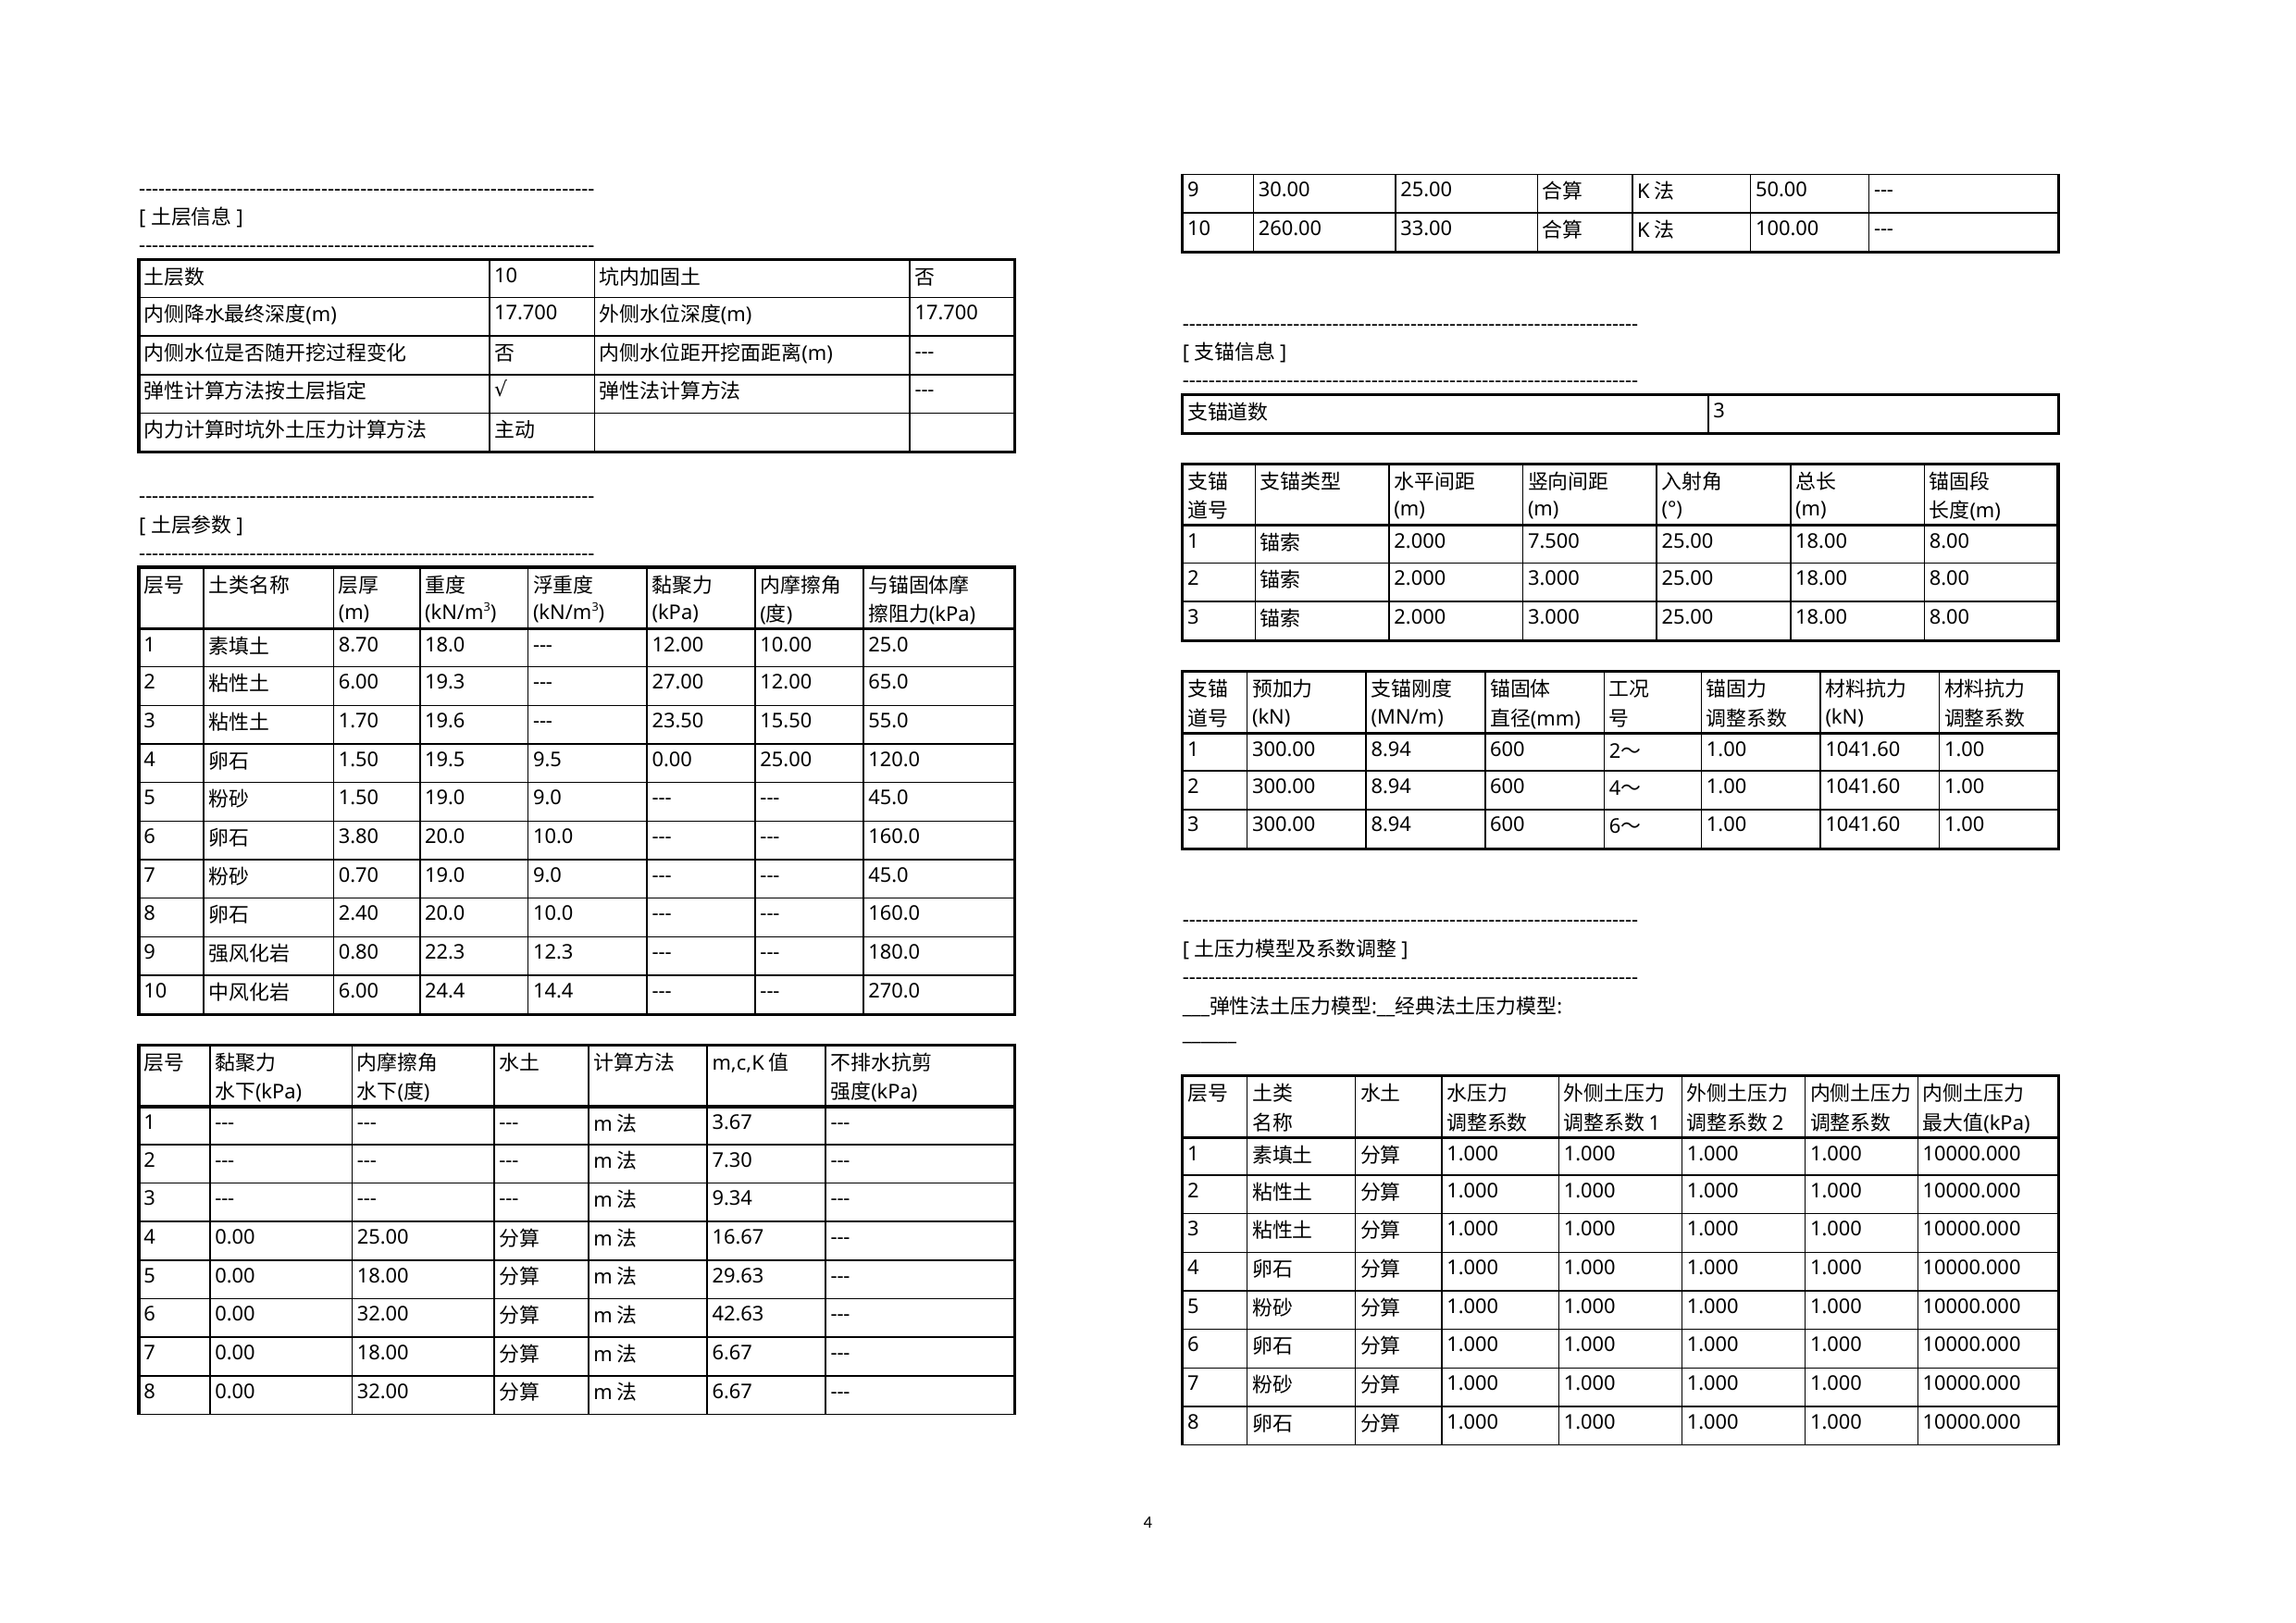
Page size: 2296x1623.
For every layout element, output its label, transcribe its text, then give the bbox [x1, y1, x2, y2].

table_cell 9 [141, 937, 203, 974]
table_cell 6.67 [708, 1377, 825, 1414]
table_header 与锚固体摩 [864, 569, 1013, 598]
table_cell 18.00 [1792, 602, 1924, 639]
table_cell 1.000 [1443, 1176, 1558, 1213]
table_cell --- [826, 1222, 1013, 1259]
table_cell 9.0 [528, 861, 646, 898]
table_cell 1.000 [1559, 1330, 1682, 1367]
table_cell 8 [141, 898, 203, 935]
table_cell --- [648, 976, 754, 1013]
table_header 支锚刚度 [1367, 673, 1484, 702]
table_header 材料抗力 [1821, 673, 1939, 702]
table_header 土类名称 [205, 569, 333, 598]
table_cell 20.0 [421, 898, 527, 935]
table_cell 1.000 [1806, 1292, 1917, 1329]
table_cell m法 [590, 1377, 706, 1414]
table_cell 0.00 [211, 1377, 352, 1414]
table_cell --- [495, 1109, 588, 1144]
table_cell 8.00 [1925, 602, 2056, 639]
table_cell 10000.000 [1918, 1214, 2057, 1251]
table_cell 10.0 [528, 822, 646, 859]
table_cell 1.000 [1682, 1292, 1805, 1329]
table_cell 19.0 [421, 783, 527, 820]
table_cell 1.000 [1806, 1407, 1917, 1444]
table_cell m法 [590, 1222, 706, 1259]
table_cell 10 [141, 976, 203, 1013]
table_cell 弹性计算方法按土层指定 [141, 376, 489, 413]
table_cell 1.000 [1682, 1139, 1805, 1174]
table_cell 1.000 [1443, 1407, 1558, 1444]
table_cell (MN/m) [1367, 702, 1484, 732]
table_cell 素填土 [205, 630, 333, 666]
table_cell 7.500 [1523, 527, 1656, 563]
table_cell 5 [1184, 1292, 1247, 1329]
table_cell 1.000 [1559, 1369, 1682, 1406]
table_cell 2 [1184, 772, 1247, 809]
table_cell 1 [141, 630, 203, 666]
text [ 土层参数 ] [139, 509, 1113, 539]
table_cell --- [648, 937, 754, 974]
table_cell 1.00 [1702, 811, 1819, 848]
table_cell --- [211, 1109, 352, 1144]
table_cell 1 [141, 1109, 209, 1144]
table_cell 19.6 [421, 706, 527, 743]
table_header 内摩擦角 [353, 1047, 493, 1075]
table_cell 25.00 [1657, 564, 1790, 601]
table_cell (m) [1390, 494, 1522, 524]
table_cell 道号 [1184, 494, 1255, 524]
table_cell --- [826, 1338, 1013, 1375]
table_cell 20.0 [421, 822, 527, 859]
table_cell --- [756, 783, 863, 820]
table_cell 合算 [1538, 175, 1632, 212]
table_cell 10000.000 [1918, 1176, 2057, 1213]
table_cell 调整系数 [1702, 702, 1819, 732]
table_header 3 [1709, 396, 2057, 432]
table_header 支锚道数 [1184, 396, 1707, 432]
table_cell 分算 [1356, 1139, 1441, 1174]
table_cell 33.00 [1396, 214, 1537, 251]
table_cell 粘性土 [1247, 1214, 1355, 1251]
table_cell 主动 [490, 414, 594, 451]
table_header 计算方法 [590, 1047, 706, 1075]
table_cell 15.50 [756, 706, 863, 743]
table_cell 8 [1184, 1407, 1247, 1444]
table_cell 1.000 [1682, 1407, 1805, 1444]
table_cell 10000.000 [1918, 1292, 2057, 1329]
table_cell [141, 598, 203, 627]
table_cell 1.00 [1702, 735, 1819, 770]
table_cell --- [211, 1146, 352, 1183]
table_cell 1.70 [334, 706, 419, 743]
table_cell 300.00 [1247, 772, 1365, 809]
table_header 黏聚力 [211, 1047, 352, 1075]
table_cell 1 [1184, 735, 1247, 770]
table_cell 4 [141, 1222, 209, 1259]
table_cell (kN) [1821, 702, 1939, 732]
table_header 土类 [1247, 1077, 1355, 1107]
table_cell --- [756, 822, 863, 859]
table_cell 1.000 [1806, 1139, 1917, 1174]
table_header 否 [911, 261, 1013, 297]
table_cell 6.00 [334, 667, 419, 704]
text ______ [1183, 1019, 2156, 1047]
table_cell [708, 1076, 825, 1105]
table_cell 3 [1184, 811, 1247, 848]
table_cell --- [756, 898, 863, 935]
table_cell 12.00 [756, 667, 863, 704]
table_cell 卵石 [1247, 1330, 1355, 1367]
table_cell 160.0 [864, 898, 1013, 935]
table_cell 长度(m) [1925, 494, 2056, 524]
table_cell --- [648, 898, 754, 935]
table_header 层号 [141, 569, 203, 598]
text ---------------------------------------------------------------------- [139, 481, 1113, 509]
table_cell 8.94 [1367, 735, 1484, 770]
table_cell 8.00 [1925, 564, 2056, 601]
table_cell 1.000 [1559, 1407, 1682, 1444]
table_cell 270.0 [864, 976, 1013, 1013]
table_cell 锚索 [1256, 527, 1388, 563]
table_cell 65.0 [864, 667, 1013, 704]
table_cell 12.00 [648, 630, 754, 666]
table_cell 否 [490, 337, 594, 374]
table_cell 内力计算时坑外土压力计算方法 [141, 414, 489, 451]
table_cell 0.00 [211, 1261, 352, 1298]
table_cell 300.00 [1247, 735, 1365, 770]
table_cell 4～ [1605, 772, 1701, 809]
table_cell 18.00 [1792, 527, 1924, 563]
table_header 锚固段 [1925, 465, 2056, 494]
table_cell 8.94 [1367, 811, 1484, 848]
table_cell 25.00 [353, 1222, 493, 1259]
table_cell 粘性土 [205, 706, 333, 743]
table_cell 10000.000 [1918, 1253, 2057, 1290]
table_header 支锚 [1184, 673, 1247, 702]
table_cell [911, 414, 1013, 451]
table_cell --- [826, 1261, 1013, 1298]
table_cell 粘性土 [205, 667, 333, 704]
text ---------------------------------------------------------------------- [1183, 308, 2156, 336]
table_cell --- [826, 1299, 1013, 1336]
table_cell 水下(kPa) [211, 1076, 352, 1105]
table_cell --- [911, 337, 1013, 374]
table_cell 23.50 [648, 706, 754, 743]
table_cell 10.00 [756, 630, 863, 666]
table_cell (kN/m3) [421, 598, 527, 627]
table_cell (°) [1657, 494, 1790, 524]
table_cell 1.000 [1806, 1369, 1917, 1406]
table_cell 直径(mm) [1486, 702, 1604, 732]
table_cell 最大值(kPa) [1918, 1107, 2057, 1135]
table_cell 10000.000 [1918, 1407, 2057, 1444]
table_cell 2.000 [1390, 564, 1522, 601]
table_cell 17.700 [490, 298, 594, 335]
table_cell 10000.000 [1918, 1330, 2057, 1367]
table_cell 2.000 [1390, 527, 1522, 563]
table_cell 1.00 [1940, 772, 2057, 809]
text [ 土压力模型及系数调整 ] [1183, 933, 2156, 962]
table_header 支锚类型 [1256, 465, 1388, 494]
table_cell 2.000 [1390, 602, 1522, 639]
table_cell --- [826, 1183, 1013, 1220]
table_cell 1 [1184, 527, 1255, 563]
table_cell --- [528, 667, 646, 704]
table_cell m法 [590, 1261, 706, 1298]
table_cell 1 [1184, 1139, 1247, 1174]
table_cell --- [353, 1109, 493, 1144]
table_cell 180.0 [864, 937, 1013, 974]
table_cell 25.0 [864, 630, 1013, 666]
table_cell 分算 [495, 1299, 588, 1336]
table_cell 水下(度) [353, 1076, 493, 1105]
table_cell 6 [141, 822, 203, 859]
table_header 支锚 [1184, 465, 1255, 494]
table_cell 10000.000 [1918, 1369, 2057, 1406]
table_cell 19.5 [421, 745, 527, 782]
table_cell 19.3 [421, 667, 527, 704]
table_cell 分算 [1356, 1214, 1441, 1251]
table_cell 1.000 [1443, 1330, 1558, 1367]
table_cell 3 [141, 1183, 209, 1220]
table_cell 600 [1486, 735, 1604, 770]
table_cell (度) [756, 598, 863, 627]
table_cell m法 [590, 1338, 706, 1375]
table_cell 0.80 [334, 937, 419, 974]
table_cell 1.000 [1443, 1214, 1558, 1251]
table_cell 100.00 [1751, 214, 1868, 251]
table_cell 卵石 [205, 745, 333, 782]
table_cell 3.000 [1523, 564, 1656, 601]
table_cell K法 [1633, 175, 1750, 212]
table_cell --- [528, 706, 646, 743]
table_cell 3.000 [1523, 602, 1656, 639]
text ___弹性法土压力模型:__经典法土压力模型: [1183, 989, 2156, 1019]
table_cell 12.3 [528, 937, 646, 974]
table_cell 1.00 [1940, 735, 2057, 770]
table_cell 7.30 [708, 1146, 825, 1183]
table_header 重度 [421, 569, 527, 598]
table_cell 2 [141, 1146, 209, 1183]
table_cell 18.00 [353, 1261, 493, 1298]
table_cell 24.4 [421, 976, 527, 1013]
table_cell 0.00 [211, 1338, 352, 1375]
text [ 支锚信息 ] [1183, 336, 2156, 365]
table_cell 6.67 [708, 1338, 825, 1375]
table_cell 120.0 [864, 745, 1013, 782]
table_cell --- [528, 630, 646, 666]
table_cell 32.00 [353, 1299, 493, 1336]
table_header 外侧土压力 [1559, 1077, 1682, 1107]
table_cell 6 [1184, 1330, 1247, 1367]
table_cell 调整系数1 [1559, 1107, 1682, 1135]
table_cell 18.00 [1792, 564, 1924, 601]
table_cell 9.5 [528, 745, 646, 782]
table_cell 1.000 [1806, 1214, 1917, 1251]
table_cell 14.4 [528, 976, 646, 1013]
table_cell m法 [590, 1146, 706, 1183]
table_cell 1.000 [1443, 1292, 1558, 1329]
table_header 坑内加固土 [595, 261, 909, 297]
table_cell 160.0 [864, 822, 1013, 859]
table_cell 4 [1184, 1253, 1247, 1290]
text ---------------------------------------------------------------------- [1183, 365, 2156, 393]
table_cell 6 [141, 1299, 209, 1336]
table_cell 600 [1486, 772, 1604, 809]
table_cell 1.000 [1682, 1330, 1805, 1367]
table_cell --- [648, 861, 754, 898]
table_cell 分算 [1356, 1407, 1441, 1444]
table_cell 7 [1184, 1369, 1247, 1406]
table_header 层号 [141, 1047, 209, 1075]
table_cell 1.50 [334, 745, 419, 782]
table_header 水平间距 [1390, 465, 1522, 494]
table_cell 50.00 [1751, 175, 1868, 212]
table_cell --- [211, 1183, 352, 1220]
text ---------------------------------------------------------------------- [139, 173, 1113, 201]
table_cell m法 [590, 1109, 706, 1144]
table_header 内侧土压力 [1806, 1077, 1917, 1107]
table_cell --- [756, 937, 863, 974]
table_cell 卵石 [1247, 1253, 1355, 1290]
table_cell 卵石 [205, 898, 333, 935]
table_cell 粉砂 [1247, 1369, 1355, 1406]
table_cell 6～ [1605, 811, 1701, 848]
table_cell --- [495, 1183, 588, 1220]
table_cell 内侧降水最终深度(m) [141, 298, 489, 335]
table_cell 外侧水位深度(m) [595, 298, 909, 335]
table_header 层厚 [334, 569, 419, 598]
table_cell (m) [1523, 494, 1656, 524]
table_header 10 [490, 261, 594, 297]
table_cell 合算 [1538, 214, 1632, 251]
table_header 工况 [1605, 673, 1701, 702]
table_cell 18.0 [421, 630, 527, 666]
table_cell 19.0 [421, 861, 527, 898]
table_header 总长 [1792, 465, 1924, 494]
text [ 土层信息 ] [139, 201, 1113, 230]
table_cell --- [495, 1146, 588, 1183]
table_cell 1.50 [334, 783, 419, 820]
table_cell --- [826, 1377, 1013, 1414]
table_cell 18.00 [353, 1338, 493, 1375]
table_cell 260.00 [1254, 214, 1395, 251]
table_cell 9.34 [708, 1183, 825, 1220]
table_cell 25.00 [1657, 527, 1790, 563]
table_cell 8.00 [1925, 527, 2056, 563]
table_cell 擦阻力(kPa) [864, 598, 1013, 627]
table_cell 名称 [1247, 1107, 1355, 1135]
table_cell --- [756, 861, 863, 898]
table_header 水土 [1356, 1077, 1441, 1107]
table_cell 内侧水位距开挖面距离(m) [595, 337, 909, 374]
table_cell 调整系数 [1806, 1107, 1917, 1135]
table_header 预加力 [1247, 673, 1365, 702]
table_cell --- [756, 976, 863, 1013]
table_cell 内侧水位是否随开挖过程变化 [141, 337, 489, 374]
table_cell 1.000 [1559, 1253, 1682, 1290]
table_cell [141, 1076, 209, 1105]
table_cell 分算 [1356, 1253, 1441, 1290]
table_cell 1.000 [1559, 1214, 1682, 1251]
table_cell 卵石 [1247, 1407, 1355, 1444]
table_cell 粉砂 [1247, 1292, 1355, 1329]
table_cell 1041.60 [1821, 735, 1939, 770]
table_header 锚固力 [1702, 673, 1819, 702]
table_cell 分算 [1356, 1176, 1441, 1213]
table_cell 分算 [495, 1377, 588, 1414]
table_cell 3 [1184, 602, 1255, 639]
table_cell 强风化岩 [205, 937, 333, 974]
table_header 土层数 [141, 261, 489, 297]
table_cell 0.70 [334, 861, 419, 898]
table_cell 0.00 [211, 1299, 352, 1336]
table_cell 7 [141, 1338, 209, 1375]
table_cell --- [911, 376, 1013, 413]
table_cell 弹性法计算方法 [595, 376, 909, 413]
table_header 水压力 [1443, 1077, 1558, 1107]
table_cell 3.67 [708, 1109, 825, 1144]
table_cell 10 [1184, 214, 1253, 251]
table_cell 1.000 [1806, 1253, 1917, 1290]
table_cell --- [1869, 214, 2057, 251]
table_cell 8.94 [1367, 772, 1484, 809]
table_cell 1.00 [1702, 772, 1819, 809]
table_cell 27.00 [648, 667, 754, 704]
table_cell 调整系数 [1940, 702, 2057, 732]
table_cell 45.0 [864, 861, 1013, 898]
table_cell 10.0 [528, 898, 646, 935]
table_cell 4 [141, 745, 203, 782]
table_cell 3 [141, 706, 203, 743]
table_header 层号 [1184, 1077, 1247, 1107]
table_cell 锚索 [1256, 564, 1388, 601]
table_cell 1.000 [1559, 1176, 1682, 1213]
table_cell 8.70 [334, 630, 419, 666]
table_cell 2～ [1605, 735, 1701, 770]
table_cell 22.3 [421, 937, 527, 974]
table_cell 30.00 [1254, 175, 1395, 212]
table_cell 2.40 [334, 898, 419, 935]
table_cell 25.00 [756, 745, 863, 782]
table_cell (kN) [1247, 702, 1365, 732]
table_header 不排水抗剪 [826, 1047, 1013, 1075]
table_cell 分算 [1356, 1330, 1441, 1367]
table_header 内侧土压力 [1918, 1077, 2057, 1107]
table_cell 10000.000 [1918, 1139, 2057, 1174]
table_cell K法 [1633, 214, 1750, 251]
table_cell 3 [1184, 1214, 1247, 1251]
table_header 竖向间距 [1523, 465, 1656, 494]
table_cell 粉砂 [205, 783, 333, 820]
table_cell 300.00 [1247, 811, 1365, 848]
table_cell 1041.60 [1821, 772, 1939, 809]
table_cell --- [826, 1146, 1013, 1183]
text ---------------------------------------------------------------------- [1183, 905, 2156, 933]
table_cell 道号 [1184, 702, 1247, 732]
table_cell 分算 [1356, 1292, 1441, 1329]
table_cell 42.63 [708, 1299, 825, 1336]
table_cell 粉砂 [205, 861, 333, 898]
table_cell 5 [141, 1261, 209, 1298]
table_cell 25.00 [1657, 602, 1790, 639]
table_cell 1041.60 [1821, 811, 1939, 848]
text ---------------------------------------------------------------------- [139, 230, 1113, 258]
table_cell 强度(kPa) [826, 1076, 1013, 1105]
table_cell 2 [1184, 564, 1255, 601]
table_cell 16.67 [708, 1222, 825, 1259]
table_cell 25.00 [1396, 175, 1537, 212]
text ---------------------------------------------------------------------- [1183, 962, 2156, 989]
table_header 锚固体 [1486, 673, 1604, 702]
table_cell (m) [334, 598, 419, 627]
table_cell --- [353, 1183, 493, 1220]
table_cell 5 [141, 783, 203, 820]
table_cell 卵石 [205, 822, 333, 859]
table_cell [1184, 1107, 1247, 1135]
table_cell [1256, 494, 1388, 524]
table_cell 号 [1605, 702, 1701, 732]
table_cell [495, 1076, 588, 1105]
table_cell (m) [1792, 494, 1924, 524]
table_cell 1.000 [1443, 1139, 1558, 1174]
table_cell 分算 [1356, 1369, 1441, 1406]
table_cell 0.00 [211, 1222, 352, 1259]
table_cell 1.000 [1806, 1176, 1917, 1213]
table_header m,c,K值 [708, 1047, 825, 1075]
table_cell 1.000 [1443, 1369, 1558, 1406]
table_cell 粘性土 [1247, 1176, 1355, 1213]
table_cell [595, 414, 909, 451]
table_cell [1356, 1107, 1441, 1135]
table_cell 3.80 [334, 822, 419, 859]
table_cell m法 [590, 1183, 706, 1220]
table_cell 1.000 [1559, 1139, 1682, 1174]
table_cell 分算 [495, 1261, 588, 1298]
table_cell 0.00 [648, 745, 754, 782]
table_cell [590, 1076, 706, 1105]
table_cell 600 [1486, 811, 1604, 848]
table_cell 55.0 [864, 706, 1013, 743]
table_cell 2 [1184, 1176, 1247, 1213]
table_cell 锚索 [1256, 602, 1388, 639]
table_cell --- [648, 822, 754, 859]
table_cell √ [490, 376, 594, 413]
table_header 浮重度 [528, 569, 646, 598]
table_cell 7 [141, 861, 203, 898]
table_cell 9 [1184, 175, 1253, 212]
table_cell 6.00 [334, 976, 419, 1013]
table_cell 1.00 [1940, 811, 2057, 848]
text ---------------------------------------------------------------------- [139, 539, 1113, 565]
table_cell (kPa) [648, 598, 754, 627]
table_cell 17.700 [911, 298, 1013, 335]
table_cell 1.000 [1682, 1176, 1805, 1213]
table_header 外侧土压力 [1682, 1077, 1805, 1107]
table_cell 1.000 [1682, 1214, 1805, 1251]
table_header 材料抗力 [1940, 673, 2057, 702]
table_cell 调整系数 [1443, 1107, 1558, 1135]
table_cell 29.63 [708, 1261, 825, 1298]
table_cell --- [353, 1146, 493, 1183]
table_cell 1.000 [1559, 1292, 1682, 1329]
table_cell 调整系数2 [1682, 1107, 1805, 1135]
table_cell 8 [141, 1377, 209, 1414]
table_cell --- [1869, 175, 2057, 212]
table_cell m法 [590, 1299, 706, 1336]
table_cell --- [826, 1109, 1013, 1144]
table_cell 1.000 [1682, 1369, 1805, 1406]
table_cell (kN/m3) [528, 598, 646, 627]
table_cell 分算 [495, 1338, 588, 1375]
table_cell 32.00 [353, 1377, 493, 1414]
table_cell 1.000 [1682, 1253, 1805, 1290]
table_header 黏聚力 [648, 569, 754, 598]
table_cell 分算 [495, 1222, 588, 1259]
table_header 入射角 [1657, 465, 1790, 494]
table_header 水土 [495, 1047, 588, 1075]
table_cell 9.0 [528, 783, 646, 820]
table_cell 素填土 [1247, 1139, 1355, 1174]
table_cell [205, 598, 333, 627]
table_cell --- [648, 783, 754, 820]
table_cell 45.0 [864, 783, 1013, 820]
table_cell 中风化岩 [205, 976, 333, 1013]
table_header 内摩擦角 [756, 569, 863, 598]
table_cell 2 [141, 667, 203, 704]
table_cell 1.000 [1443, 1253, 1558, 1290]
table_cell 1.000 [1806, 1330, 1917, 1367]
